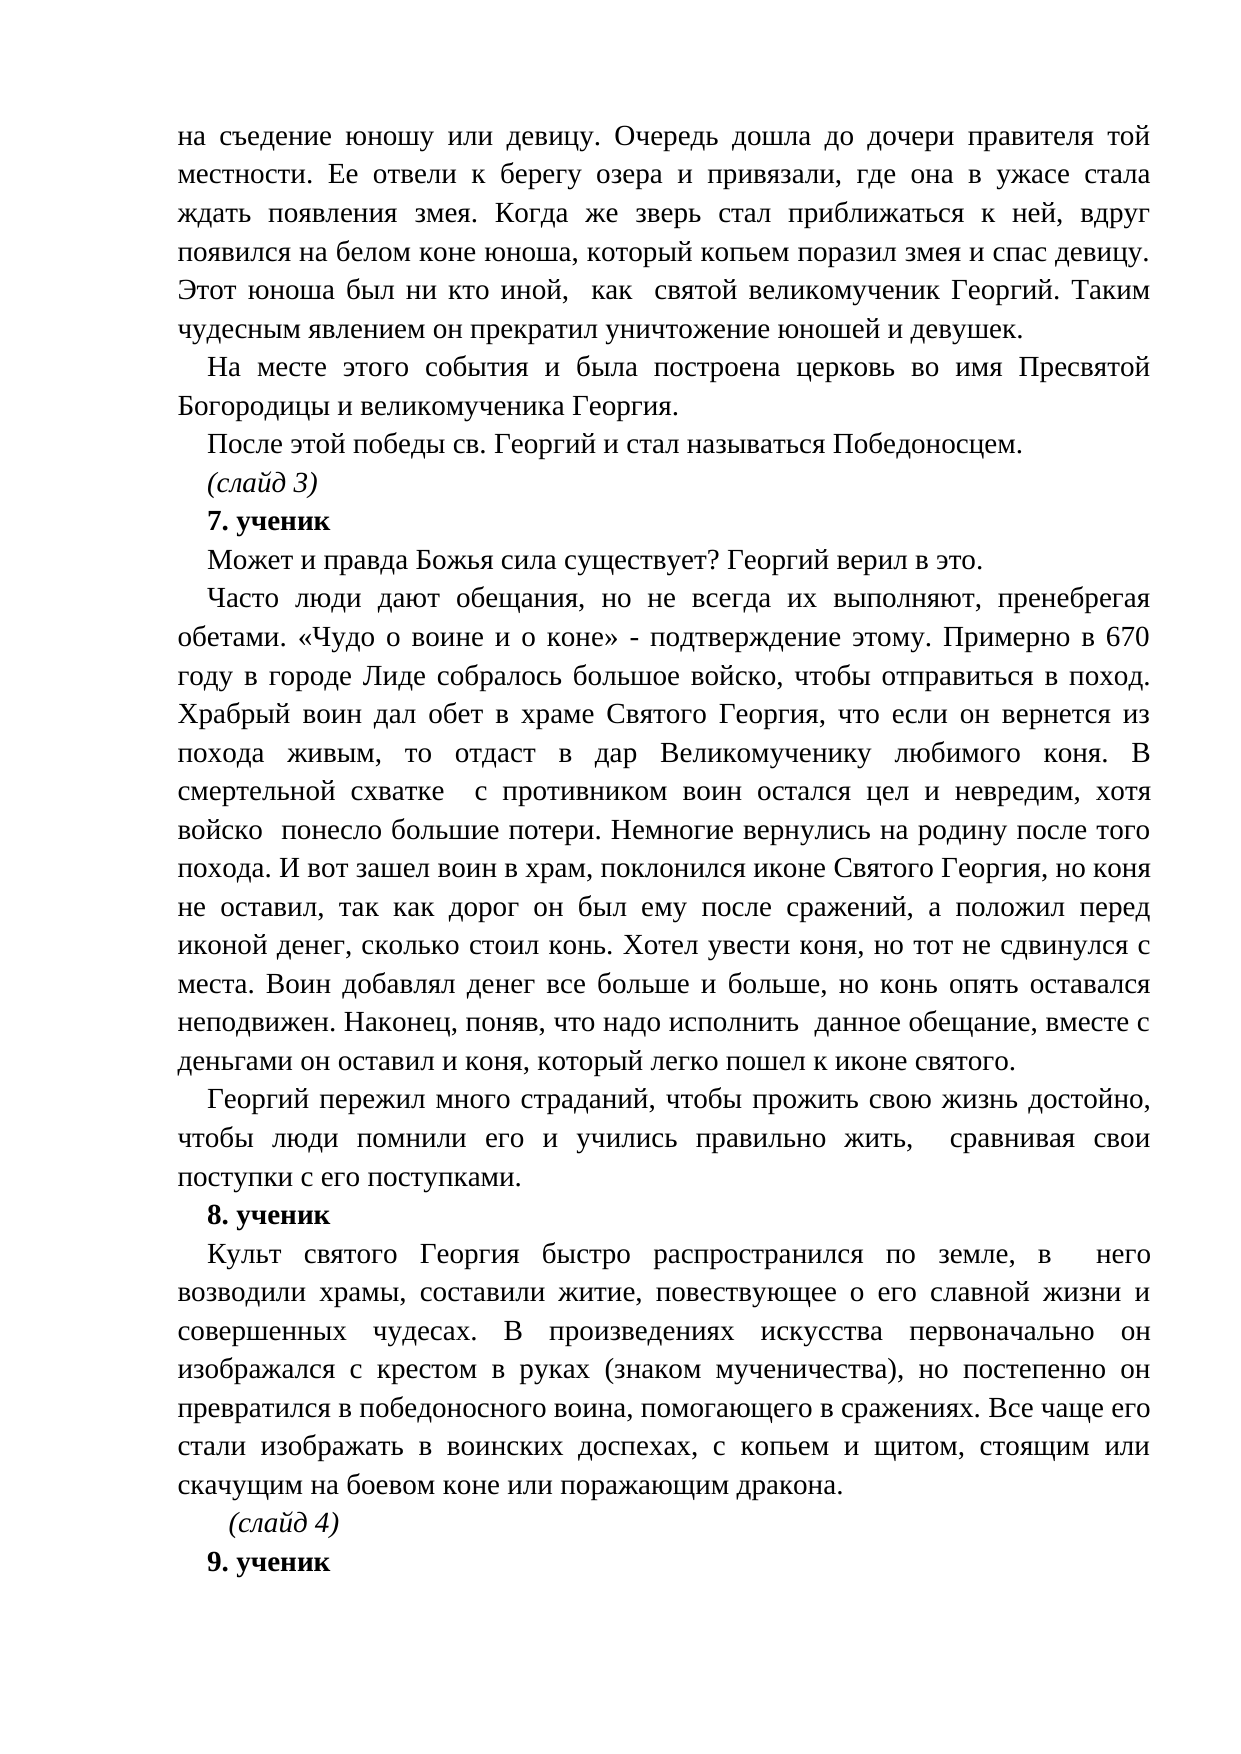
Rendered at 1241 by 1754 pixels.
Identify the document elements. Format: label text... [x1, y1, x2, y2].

text (слайд 4) [177, 1506, 1152, 1539]
text Георгий пережил много страданий, чтобы прожить свою жизнь достойно, чтобы люди помнили его и учились правильно жить, сравнивая свои поступки с его поступками. [177, 1082, 1152, 1192]
text Может и правда Божья сила существует? Георгий верил в это. [177, 542, 1152, 576]
text (слайд 3) [177, 465, 1152, 498]
text 7. ученик [177, 503, 1152, 537]
text Часто люди дают обещания, но не всегда их выполняют, пренебрегая обетами. «Чудо о воине и о коне» - подтверждение этому. Примерно в 670 году в городе Лиде собралось большое войско, чтобы отправиться в поход. Храбрый воин дал обет в храме Святого Георгия, что если он вернется из похода живым, то отдаст в дар Великомученику любимого коня. В смертельной схватке с противником воин остался цел и невредим, хотя войско понесло большие потери. Немногие вернулись на родину после того похода. И вот зашел воин в храм, поклонился иконе Святого Георгия, но коня не оставил, так как дорог он был ему после сражений, а положил перед иконой денег, сколько стоил конь. Хотел увести коня, но тот не сдвинулся с места. Воин добавлял денег все больше и больше, но конь опять оставался неподвижен. Наконец, поняв, что надо исполнить данное обещание, вместе с деньгами он оставил и коня, который легко пошел к иконе святого. [177, 581, 1152, 1077]
text После этой победы св. Георгий и стал называться Победоносцем. [177, 426, 1152, 460]
text На месте этого события и была построена церковь во имя Пресвятой Богородицы и великомученика Георгия. [177, 349, 1152, 421]
text Культ святого Георгия быстро распространился по земле, в него возводили храмы, составили житие, повествующее о его славной жизни и совершенных чудесах. В произведениях искусства первоначально он изображался с крестом в руках (знаком мученичества), но постепенно он превратился в победоносного воина, помогающего в сражениях. Все чаще его стали изображать в воинских доспехах, с копьем и щитом, стоящим или скачущим на боевом коне или поражающим дракона. [177, 1236, 1152, 1501]
text 8. ученик [177, 1197, 1152, 1231]
text 9. ученик [177, 1544, 1152, 1578]
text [177, 118, 1152, 344]
